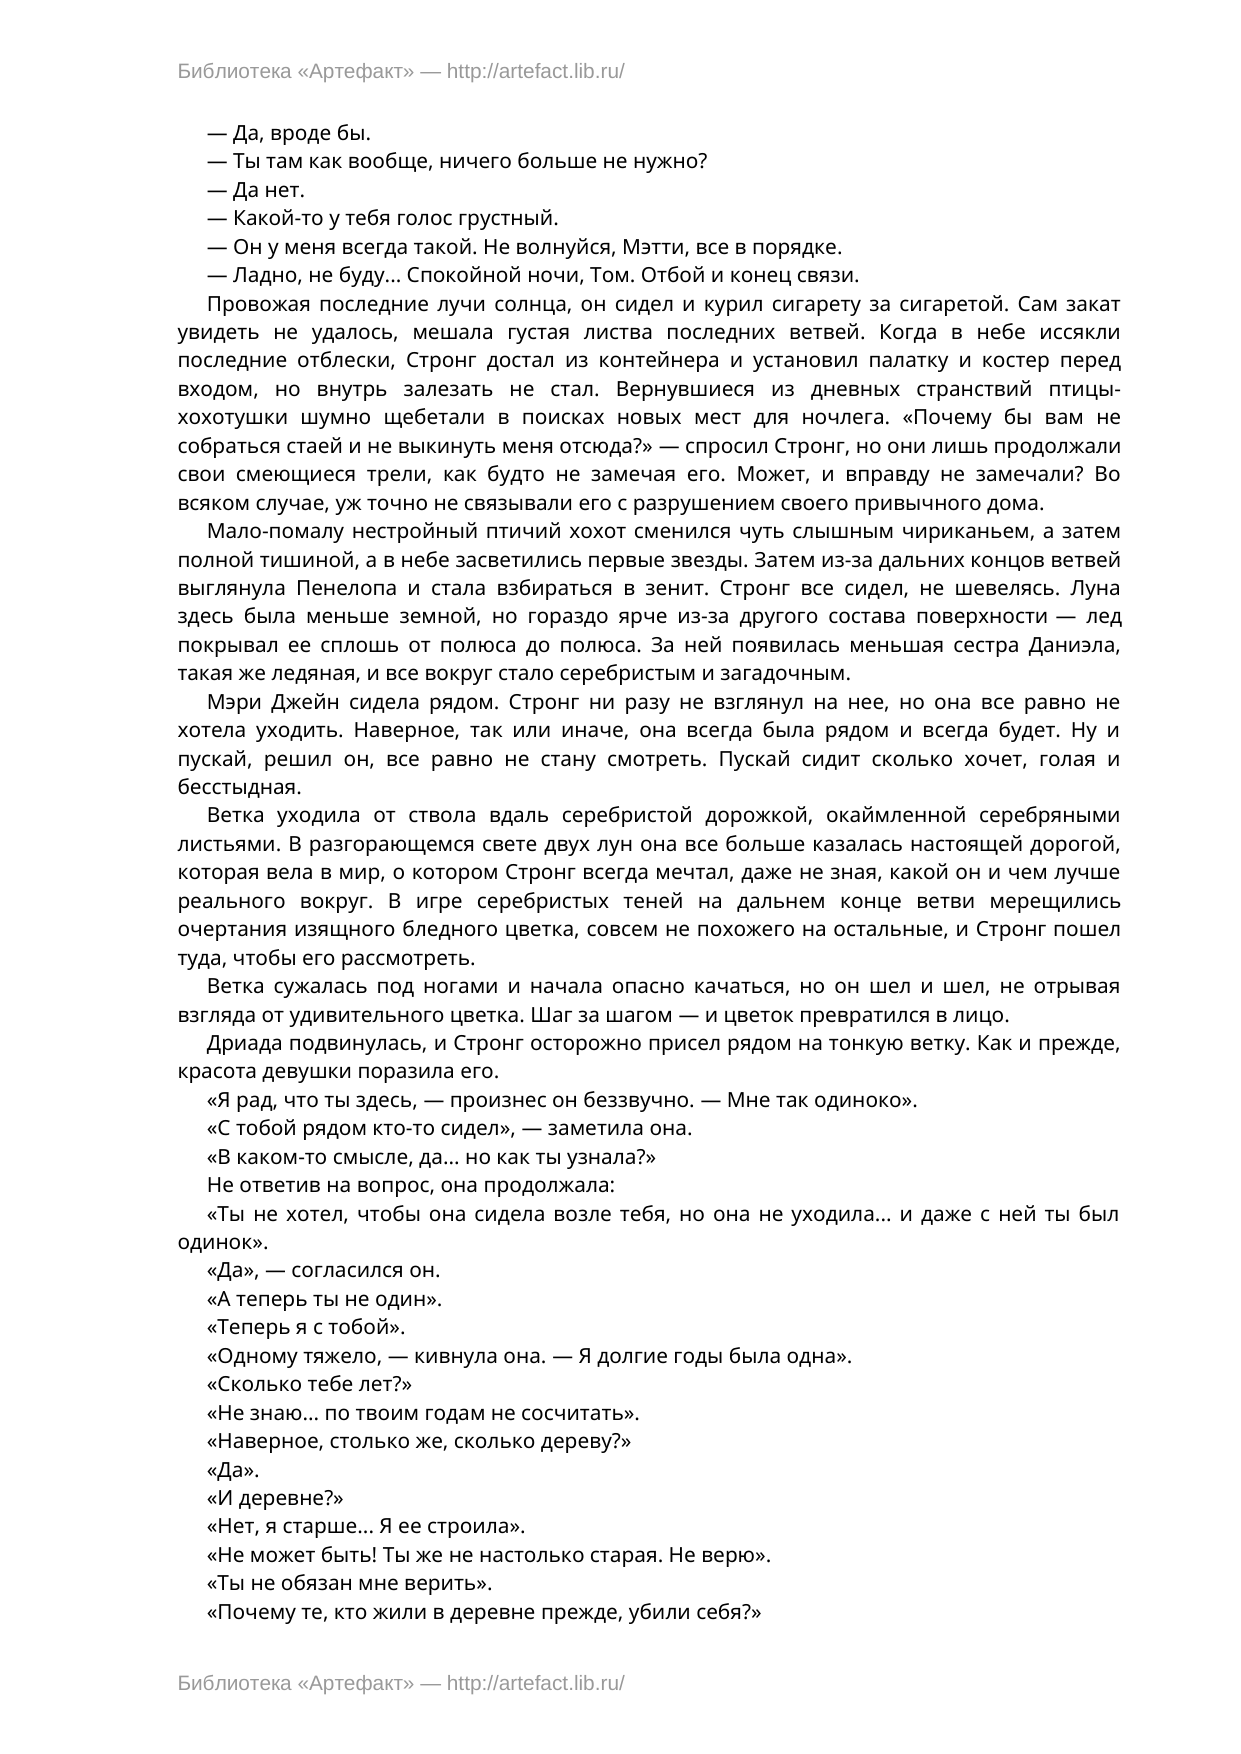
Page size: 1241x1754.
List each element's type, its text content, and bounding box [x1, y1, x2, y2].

text — Ты там как вообще, ничего больше не нужно? [177, 147, 1122, 175]
text «В каком-то смысле, да... но как ты узнала?» [177, 1142, 1122, 1170]
text «Не знаю... по твоим годам не сосчитать». [177, 1398, 1122, 1426]
text «А теперь ты не один». [177, 1284, 1122, 1312]
text «Ты не обязан мне верить». [177, 1568, 1122, 1597]
text Ветка сужалась под ногами и начала опасно качаться, но он шел и шел, не отрывая взгляда от удивительного цветка. Шаг за шагом — и цветок превратился в лицо. [177, 971, 1122, 1028]
text «Теперь я с тобой». [177, 1312, 1122, 1341]
text — Какой-то у тебя голос грустный. [177, 203, 1122, 232]
text «Да». [177, 1455, 1122, 1483]
text — Да нет. [177, 175, 1122, 203]
text «Не может быть! Ты же не настолько старая. Не верю». [177, 1540, 1122, 1568]
text «С тобой рядом кто-то сидел», — заметила она. [177, 1113, 1122, 1142]
text Мало-помалу нестройный птичий хохот сменился чуть слышным чириканьем, а затем полной тишиной, а в небе засветились первые звезды. Затем из-за дальних концов ветвей выглянула Пенелопа и стала взбираться в зенит. Стронг все сидел, не шевелясь. Луна здесь была меньше земной, но гораздо ярче из-за другого состава поверхности — лед покрывал ее сплошь от полюса до полюса. За ней появилась меньшая сестра Даниэла, такая же ледяная, и все вокруг стало серебристым и загадочным. [177, 516, 1122, 687]
text — Ладно, не буду... Спокойной ночи, Том. Отбой и конец связи. [177, 260, 1122, 289]
text Ветка уходила от ствола вдаль серебристой дорожкой, окаймленной серебряными листьями. В разгорающемся свете двух лун она все больше казалась настоящей дорогой, которая вела в мир, о котором Стронг всегда мечтал, даже не зная, какой он и чем лучше реального вокруг. В игре серебристых теней на дальнем конце ветви мерещились очертания изящного бледного цветка, совсем не похожего на остальные, и Стронг пошел туда, чтобы его рассмотреть. [177, 801, 1122, 971]
text «Одному тяжело, — кивнула она. — Я долгие годы была одна». [177, 1341, 1122, 1369]
text Провожая последние лучи солнца, он сидел и курил сигарету за сигаретой. Сам закат увидеть не удалось, мешала густая листва последних ветвей. Когда в небе иссякли последние отблески, Стронг достал из контейнера и установил палатку и костер перед входом, но внутрь залезать не стал. Вернувшиеся из дневных странствий птицы-хохотушки шумно щебетали в поисках новых мест для ночлега. «Почему бы вам не собраться стаей и не выкинуть меня отсюда?» — спросил Стронг, но они лишь продолжали свои смеющиеся трели, как будто не замечая его. Может, и вправду не замечали? Во всяком случае, уж точно не связывали его с разрушением своего привычного дома. [177, 289, 1122, 516]
text — Да, вроде бы. [177, 118, 1122, 147]
text «Да», — согласился он. [177, 1256, 1122, 1284]
text — Он у меня всегда такой. Не волнуйся, Мэтти, все в порядке. [177, 232, 1122, 260]
text «Ты не хотел, чтобы она сидела возле тебя, но она не уходила... и даже с ней ты был одинок». [177, 1199, 1122, 1256]
text «И деревне?» [177, 1483, 1122, 1512]
text «Сколько тебе лет?» [177, 1369, 1122, 1398]
text «Наверное, столько же, сколько дереву?» [177, 1426, 1122, 1455]
text «Почему те, кто жили в деревне прежде, убили себя?» [177, 1597, 1122, 1625]
text Дриада подвинулась, и Стронг осторожно присел рядом на тонкую ветку. Как и прежде, красота девушки поразила его. [177, 1028, 1122, 1085]
text Мэри Джейн сидела рядом. Стронг ни разу не взглянул на нее, но она все равно не хотела уходить. Наверное, так или иначе, она всегда была рядом и всегда будет. Ну и пускай, решил он, все равно не стану смотреть. Пускай сидит сколько хочет, голая и бесстыдная. [177, 687, 1122, 801]
text Не ответив на вопрос, она продолжала: [177, 1170, 1122, 1199]
text «Я рад, что ты здесь, — произнес он беззвучно. — Мне так одиноко». [177, 1085, 1122, 1113]
text «Нет, я старше... Я ее строила». [177, 1512, 1122, 1540]
